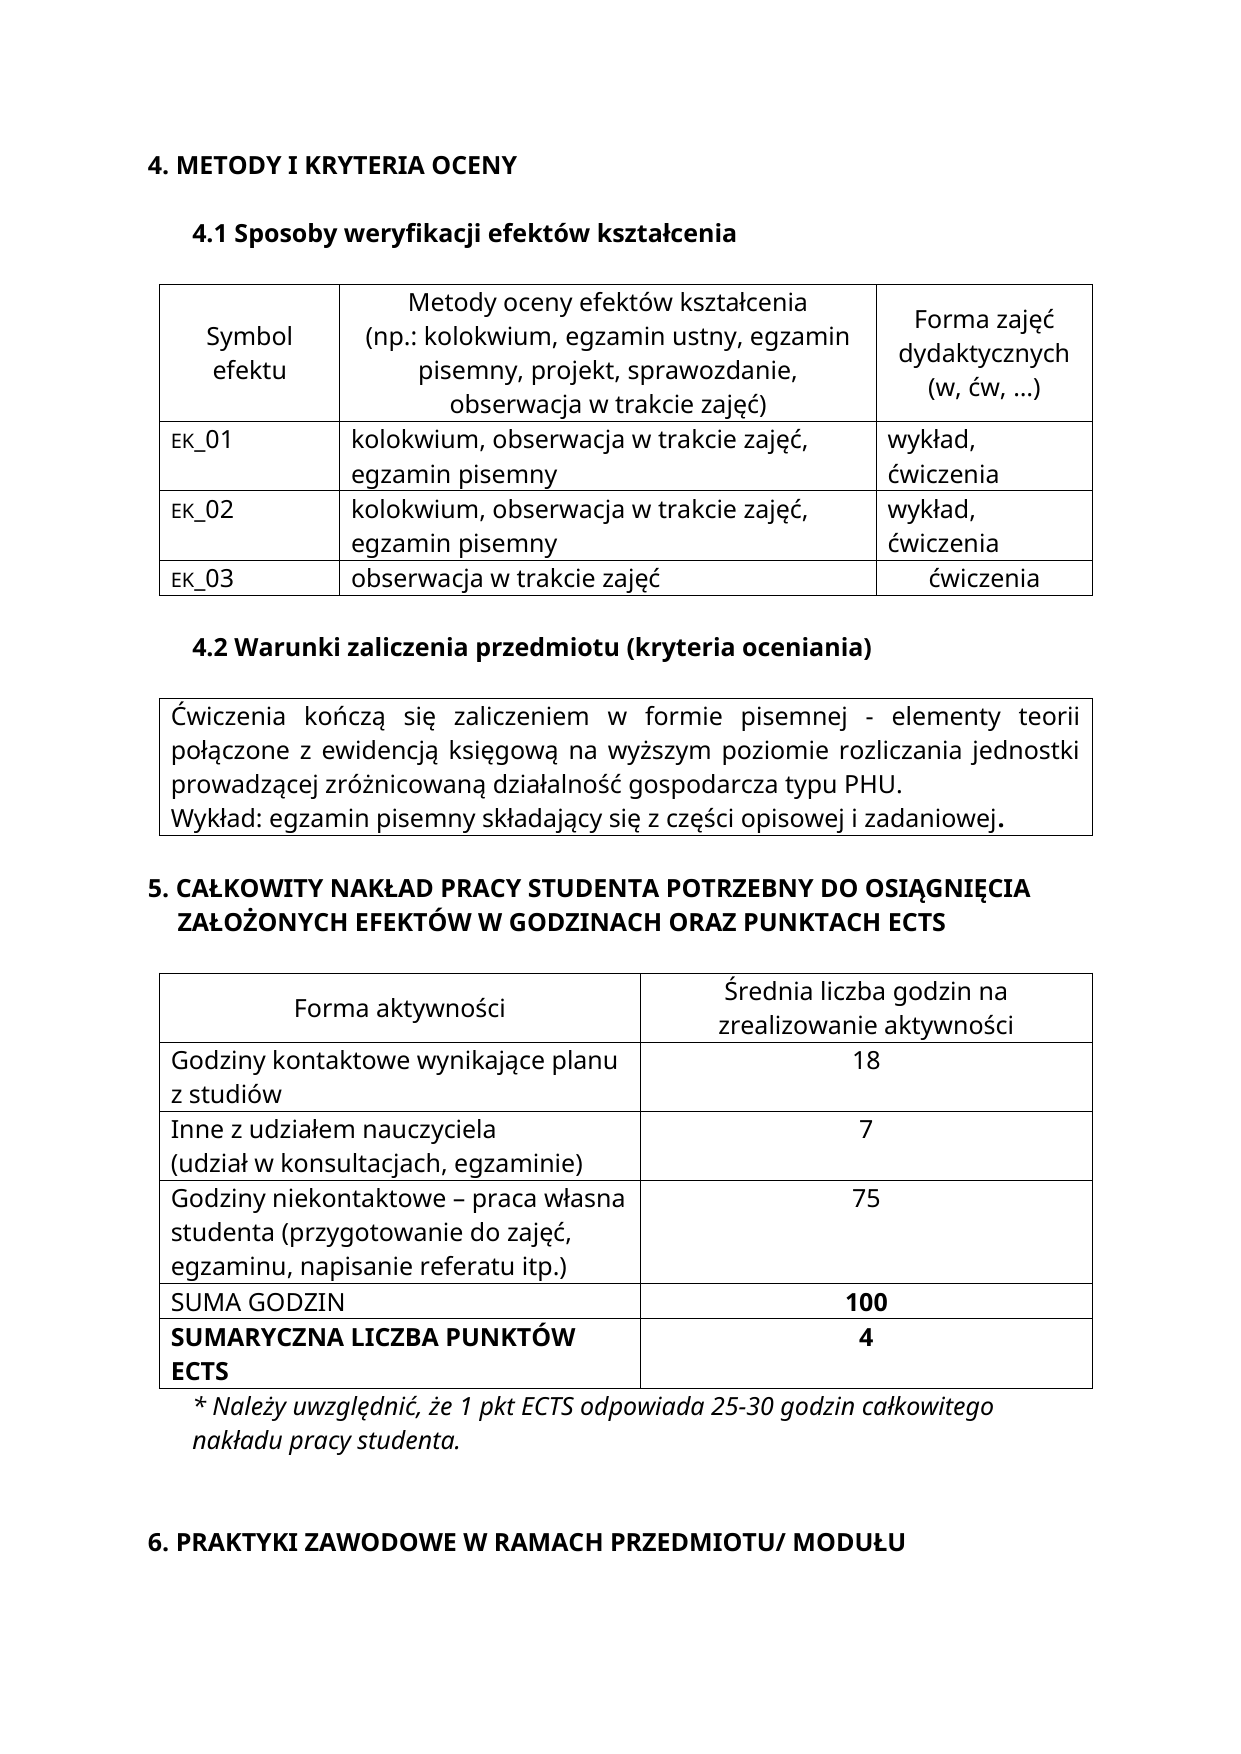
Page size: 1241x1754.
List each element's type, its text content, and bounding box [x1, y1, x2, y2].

table_cell obserwacja w trakcie zajęć [340, 561, 876, 594]
table_cell wykład, ćwiczenia [877, 491, 1092, 559]
table_cell 75 [641, 1181, 1092, 1283]
text 5. CAŁKOWITY NAKŁAD PRACY STUDENTA POTRZEBNY DO OSIĄGNIĘCIA ZAŁOŻONYCH EFEKTÓW W GODZINACH ORAZ PUNKTACH ECTS [148, 870, 1093, 938]
table_cell ek_03 [160, 561, 339, 594]
table_cell 7 [641, 1112, 1092, 1180]
table_cell kolokwium, obserwacja w trakcie zajęć, egzamin pisemny [340, 491, 876, 559]
table_cell 18 [641, 1043, 1092, 1111]
table_cell Godziny kontaktowe wynikające planu z studiów [160, 1043, 640, 1111]
table_header Forma aktywności [160, 974, 640, 1042]
text 6. PRAKTYKI ZAWODOWE W RAMACH PRZEDMIOTU/ MODUŁU [148, 1525, 1093, 1559]
text 4.2 Warunki zaliczenia przedmiotu (kryteria oceniania) [192, 630, 1093, 664]
text 4. METODY I KRYTERIA OCENY [148, 148, 1093, 182]
table_cell SUMA GODZIN [160, 1284, 640, 1318]
table_cell ek_01 [160, 422, 339, 490]
table_cell Inne z udziałem nauczyciela (udział w konsultacjach, egzaminie) [160, 1112, 640, 1180]
table_header Ćwiczenia kończą się zaliczeniem w formie pisemnej - elementy teorii połączone z ewidencją księgową na wyższym poziomie rozliczania jednostki prowadzącej zróżnicowaną działalność gospodarcza typu PHU. Wykład: egzamin pisemny składający się z części opisowej i zadaniowej. [160, 699, 1092, 835]
table_header Forma zajęć dydaktycznych (w, ćw, …) [877, 285, 1092, 421]
text * Należy uwzględnić, że 1 pkt ECTS odpowiada 25-30 godzin całkowitego nakładu pracy studenta. [192, 1389, 1093, 1457]
table_header Metody oceny efektów kształcenia (np.: kolokwium, egzamin ustny, egzamin pisemny, projekt, sprawozdanie, obserwacja w trakcie zajęć) [340, 285, 876, 421]
table_cell 100 [641, 1284, 1092, 1318]
table_header Symbol efektu [160, 285, 339, 421]
table_cell ek_02 [160, 491, 339, 559]
text 4.1 Sposoby weryfikacji efektów kształcenia [192, 216, 1093, 250]
table_cell Godziny niekontaktowe – praca własna studenta (przygotowanie do zajęć, egzaminu, napisanie referatu itp.) [160, 1181, 640, 1283]
table_cell kolokwium, obserwacja w trakcie zajęć, egzamin pisemny [340, 422, 876, 490]
table_cell ćwiczenia [877, 561, 1092, 594]
table_cell SUMARYCZNA LICZBA PUNKTÓW ECTS [160, 1319, 640, 1387]
table_header Średnia liczba godzin na zrealizowanie aktywności [641, 974, 1092, 1042]
table_cell 4 [641, 1319, 1092, 1387]
table_cell wykład, ćwiczenia [877, 422, 1092, 490]
